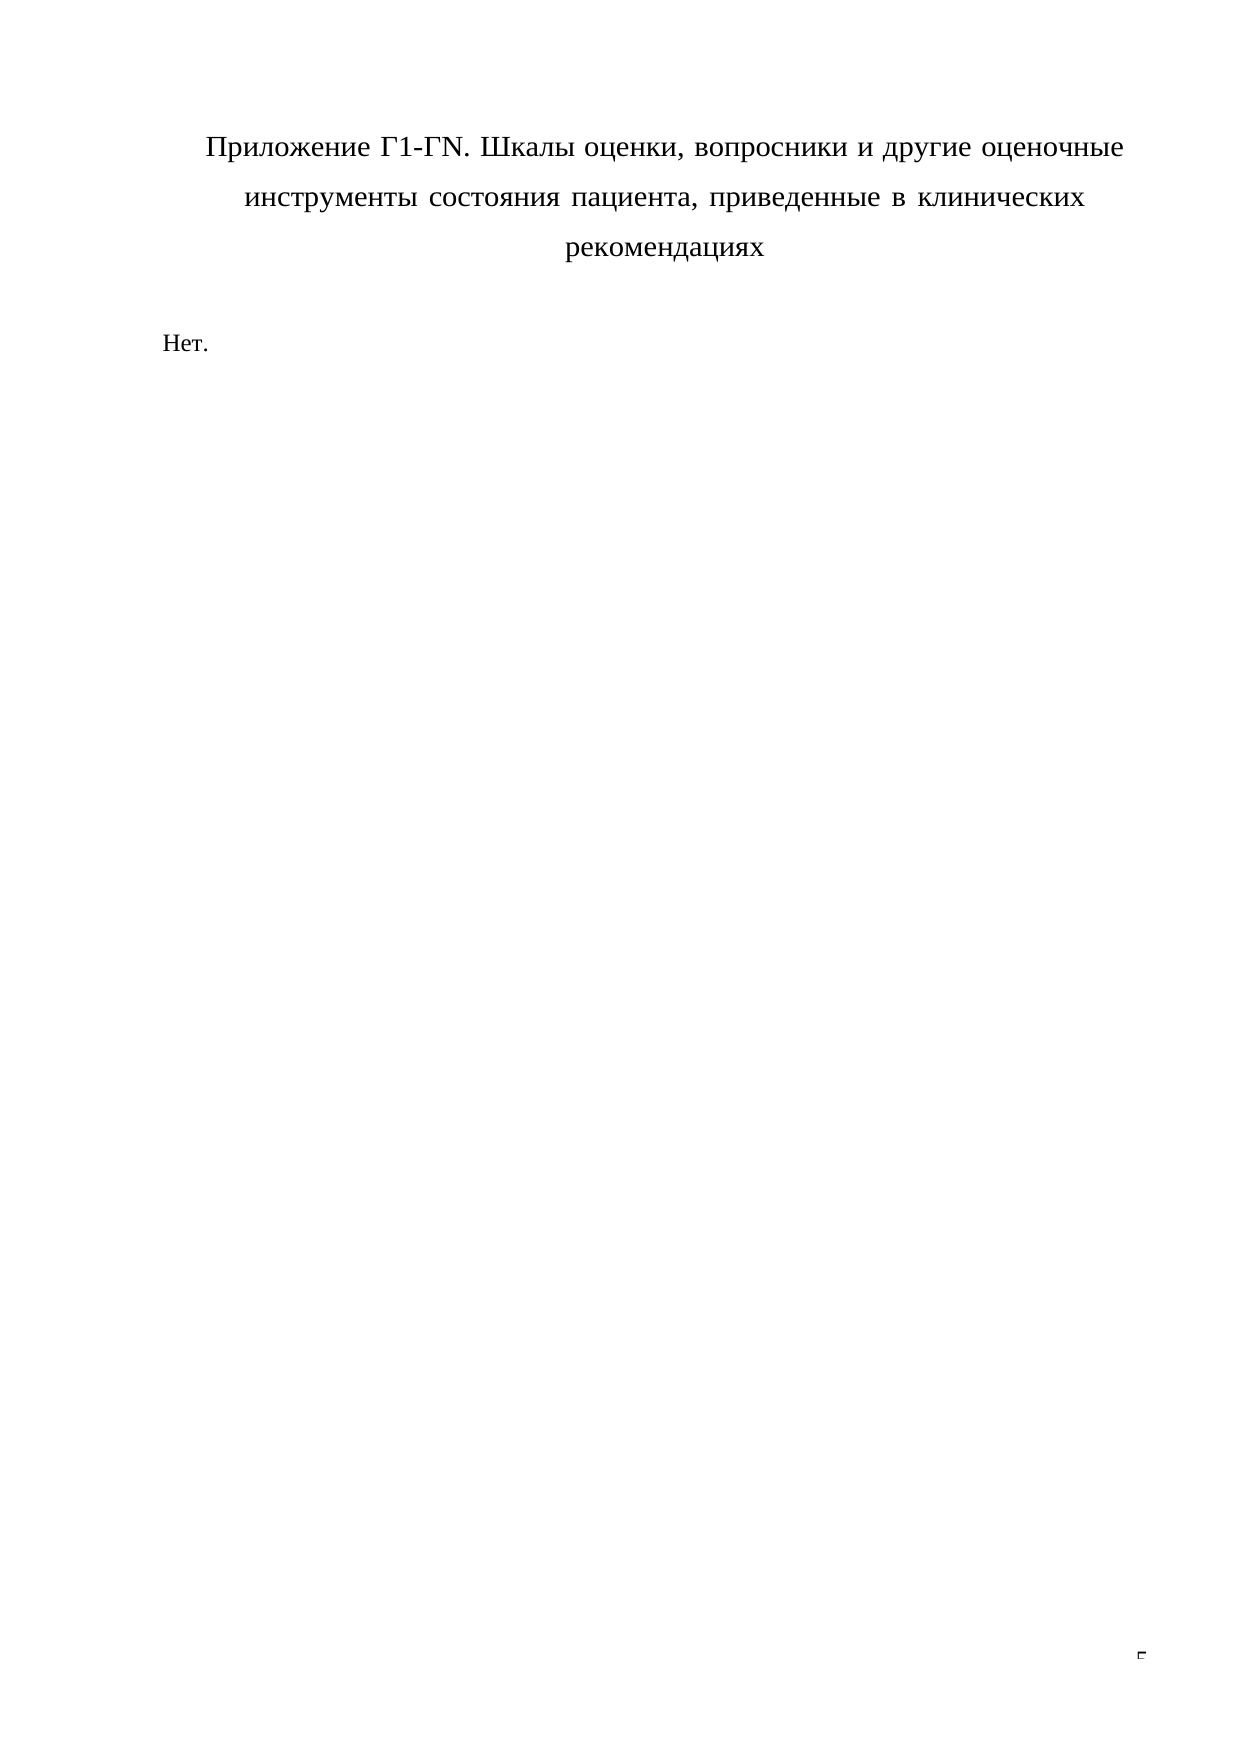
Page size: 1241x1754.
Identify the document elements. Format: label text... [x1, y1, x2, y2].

subtitle Приложение Г1-ГN. Шкалы оценки, вопросники и другие оценочные инструменты состояния пациента, приведенные в клинических рекомендациях [204, 129, 1125, 262]
text Нет. [162, 328, 1163, 357]
